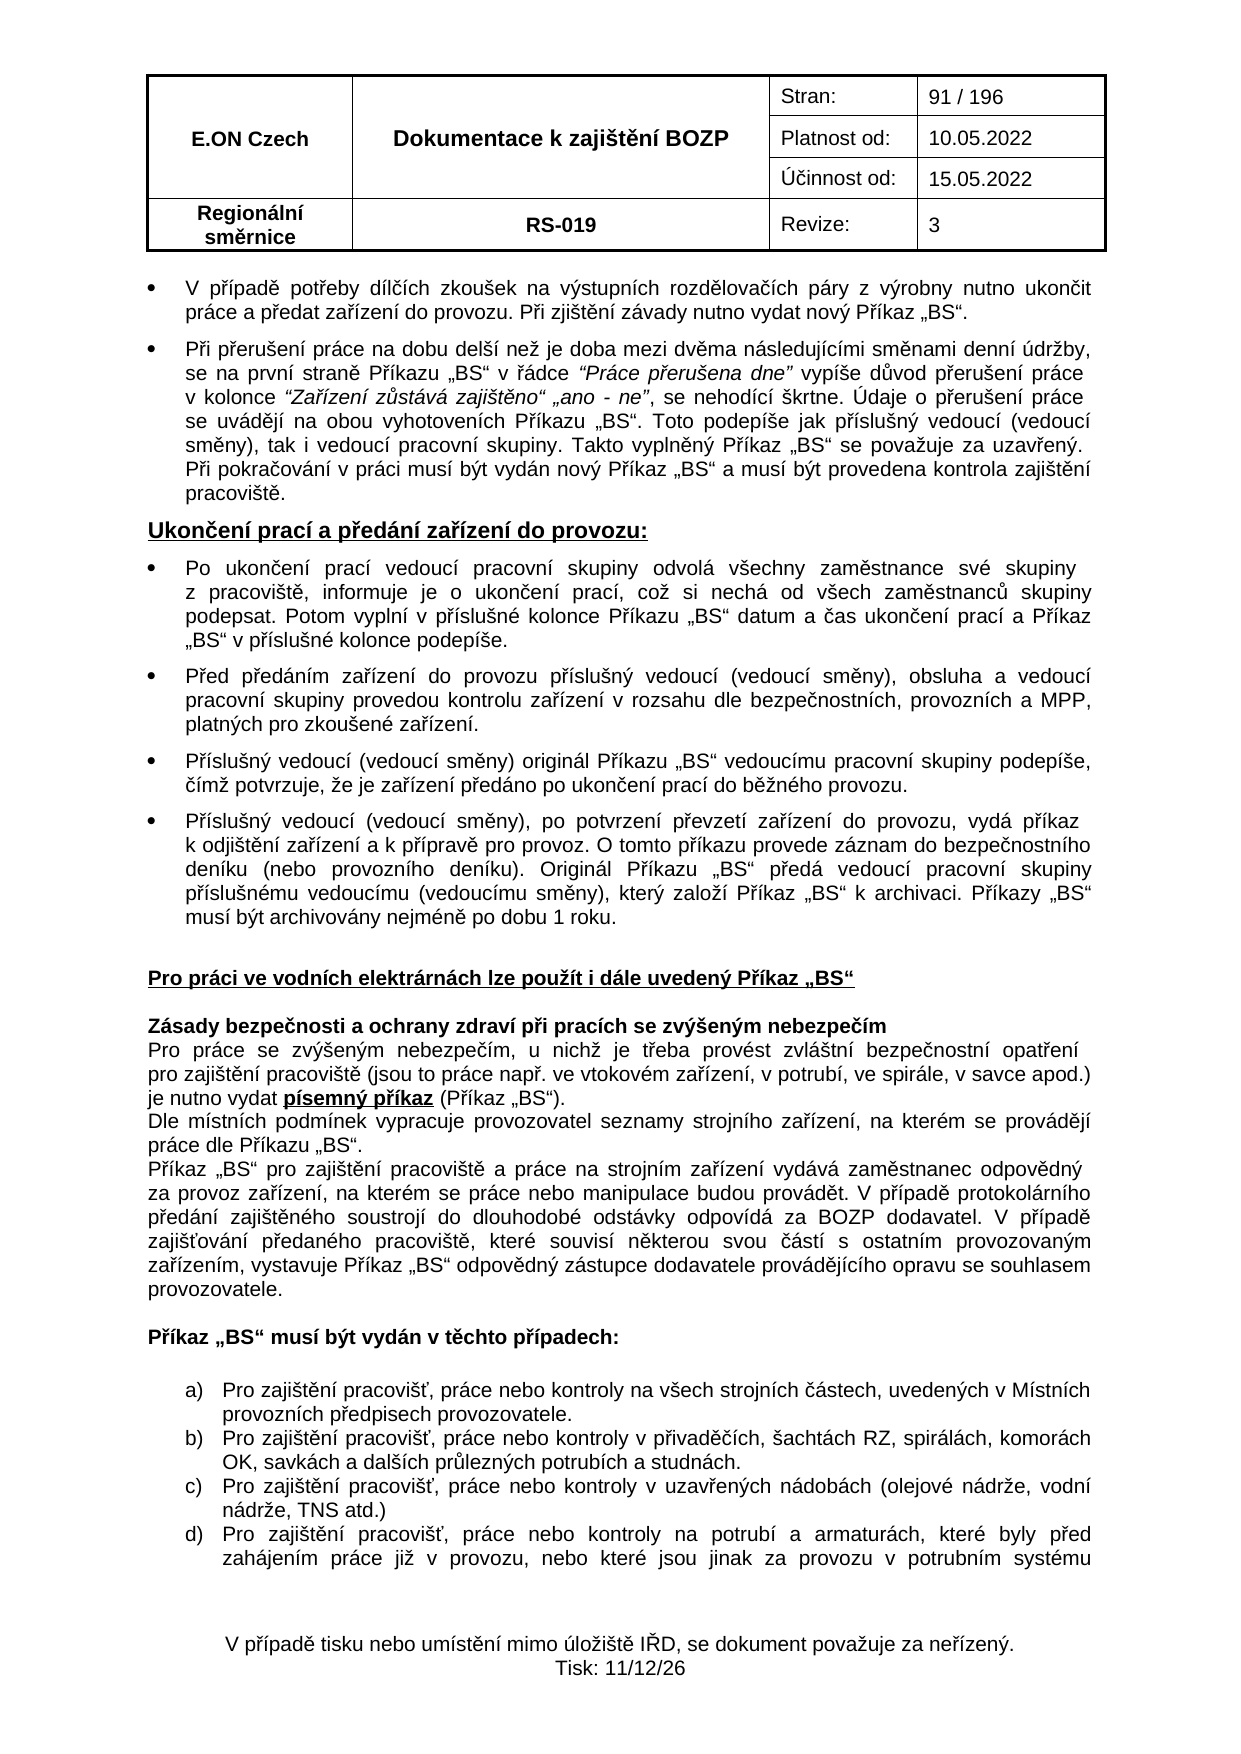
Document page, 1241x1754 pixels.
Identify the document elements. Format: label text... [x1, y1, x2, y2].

list Příslušný vedoucí (vedoucí směny), po potvrzení převzetí zařízení do provozu, vydá příkaz k odjištění zařízení a k přípravě pro provoz. O tomto příkazu provede záznam do bezpečnostního deníku (nebo provozního deníku). Originál Příkazu „BS“ předá vedoucí pracovní skupiny příslušnému vedoucímu (vedoucímu směny), který založí Příkaz „BS“ k archivaci. Příkazy „BS“ musí být archivovány nejméně po dobu 1 roku. [148, 809, 1092, 929]
text Pro práce se zvýšeným nebezpečím, u nichž je třeba provést zvláštní bezpečnostní opatření pro zajištění pracoviště (jsou to práce např. ve vtokovém zařízení, v potrubí, ve spirále, v savce apod.) je nutno vydat písemný příkaz (Příkaz „BS“). [148, 1037, 1092, 1109]
list Příslušný vedoucí (vedoucí směny) originál Příkazu „BS“ vedoucímu pracovní skupiny podepíše, čímž potvrzuje, že je zařízení předáno po ukončení prací do běžného provozu. [148, 749, 1092, 797]
text Dle místních podmínek vypracuje provozovatel seznamy strojního zařízení, na kterém se provádějí práce dle Příkazu „BS“. [148, 1109, 1092, 1157]
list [185, 1522, 1092, 1570]
list Při přerušení práce na dobu delší než je doba mezi dvěma následujícími směnami denní údržby, se na první straně Příkazu „BS“ v řádce “Práce přerušena dne” vypíše důvod přerušení práce v kolonce “Zařízení zůstává zajištěno“ „ano - ne”, se nehodící škrtne. Údaje o přerušení práce se uvádějí na obou vyhotoveních Příkazu „BS“. Toto podepíše jak příslušný vedoucí (vedoucí směny), tak i vedoucí pracovní skupiny. Takto vyplněný Příkaz „BS“ se považuje za uzavřený. Při pokračování v práci musí být vydán nový Příkaz „BS“ a musí být provedena kontrola zajištění pracoviště. [148, 337, 1092, 504]
list Pro zajištění pracovišť, práce nebo kontroly na všech strojních částech, uvedených v Místních provozních předpisech provozovatele. [185, 1378, 1092, 1426]
list Pro zajištění pracovišť, práce nebo kontroly v přivaděčích, šachtách RZ, spirálách, komorách OK, savkách a dalších průlezných potrubích a studnách. [185, 1426, 1092, 1474]
list Pro zajištění pracovišť, práce nebo kontroly v uzavřených nádobách (olejové nádrže, vodní nádrže, TNS atd.) [185, 1474, 1092, 1522]
list Před předáním zařízení do provozu příslušný vedoucí (vedoucí směny), obsluha a vedoucí pracovní skupiny provedou kontrolu zařízení v rozsahu dle bezpečnostních, provozních a MPP, platných pro zkoušené zařízení. [148, 664, 1092, 736]
title Ukončení prací a předání zařízení do provozu: [148, 517, 1092, 543]
text Zásady bezpečnosti a ochrany zdraví při pracích se zvýšeným nebezpečím [148, 1013, 1092, 1037]
text Příkaz „BS“ musí být vydán v těchto případech: [148, 1325, 1092, 1349]
text Příkaz „BS“ pro zajištění pracoviště a práce na strojním zařízení vydává zaměstnanec odpovědný za provoz zařízení, na kterém se práce nebo manipulace budou provádět. V případě protokolárního předání zajištěného soustrojí do dlouhodobé odstávky odpovídá za BOZP dodavatel. V případě zajišťování předaného pracoviště, které souvisí některou svou částí s ostatním provozovaným zařízením, vystavuje Příkaz „BS“ odpovědný zástupce dodavatele provádějícího opravu se souhlasem provozovatele. [148, 1157, 1092, 1301]
text Pro práci ve vodních elektrárnách lze použít i dále uvedený Příkaz „BS“ [148, 966, 1092, 989]
list Po ukončení prací vedoucí pracovní skupiny odvolá všechny zaměstnance své skupiny z pracoviště, informuje je o ukončení prací, což si nechá od všech zaměstnanců skupiny podepsat. Potom vyplní v příslušné kolonce Příkazu „BS“ datum a čas ukončení prací a Příkaz „BS“ v příslušné kolonce podepíše. [148, 556, 1092, 652]
list V případě potřeby dílčích zkoušek na výstupních rozdělovačích páry z výrobny nutno ukončit práce a předat zařízení do provozu. Při zjištění závady nutno vydat nový Příkaz „BS“. [148, 276, 1092, 324]
